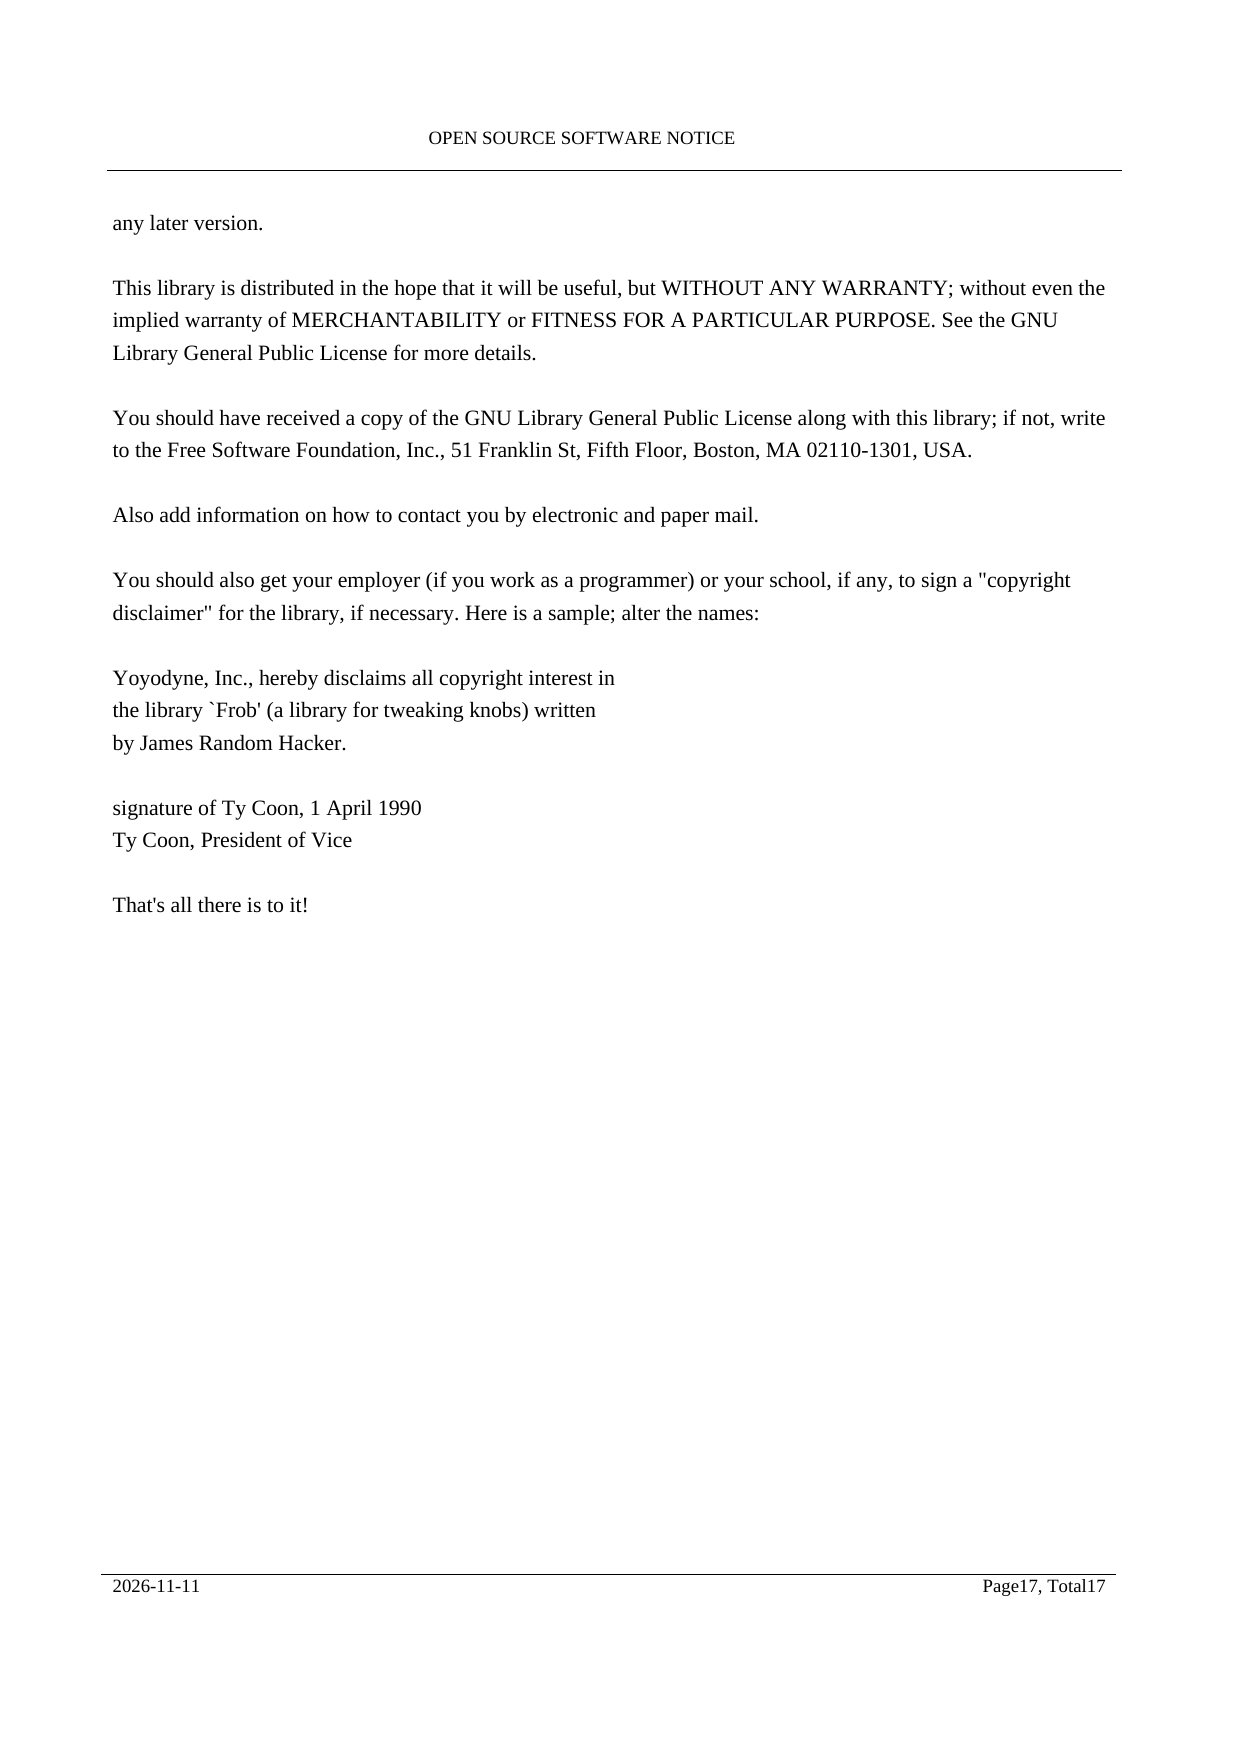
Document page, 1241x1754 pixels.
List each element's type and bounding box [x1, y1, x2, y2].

text [112, 206, 1128, 921]
